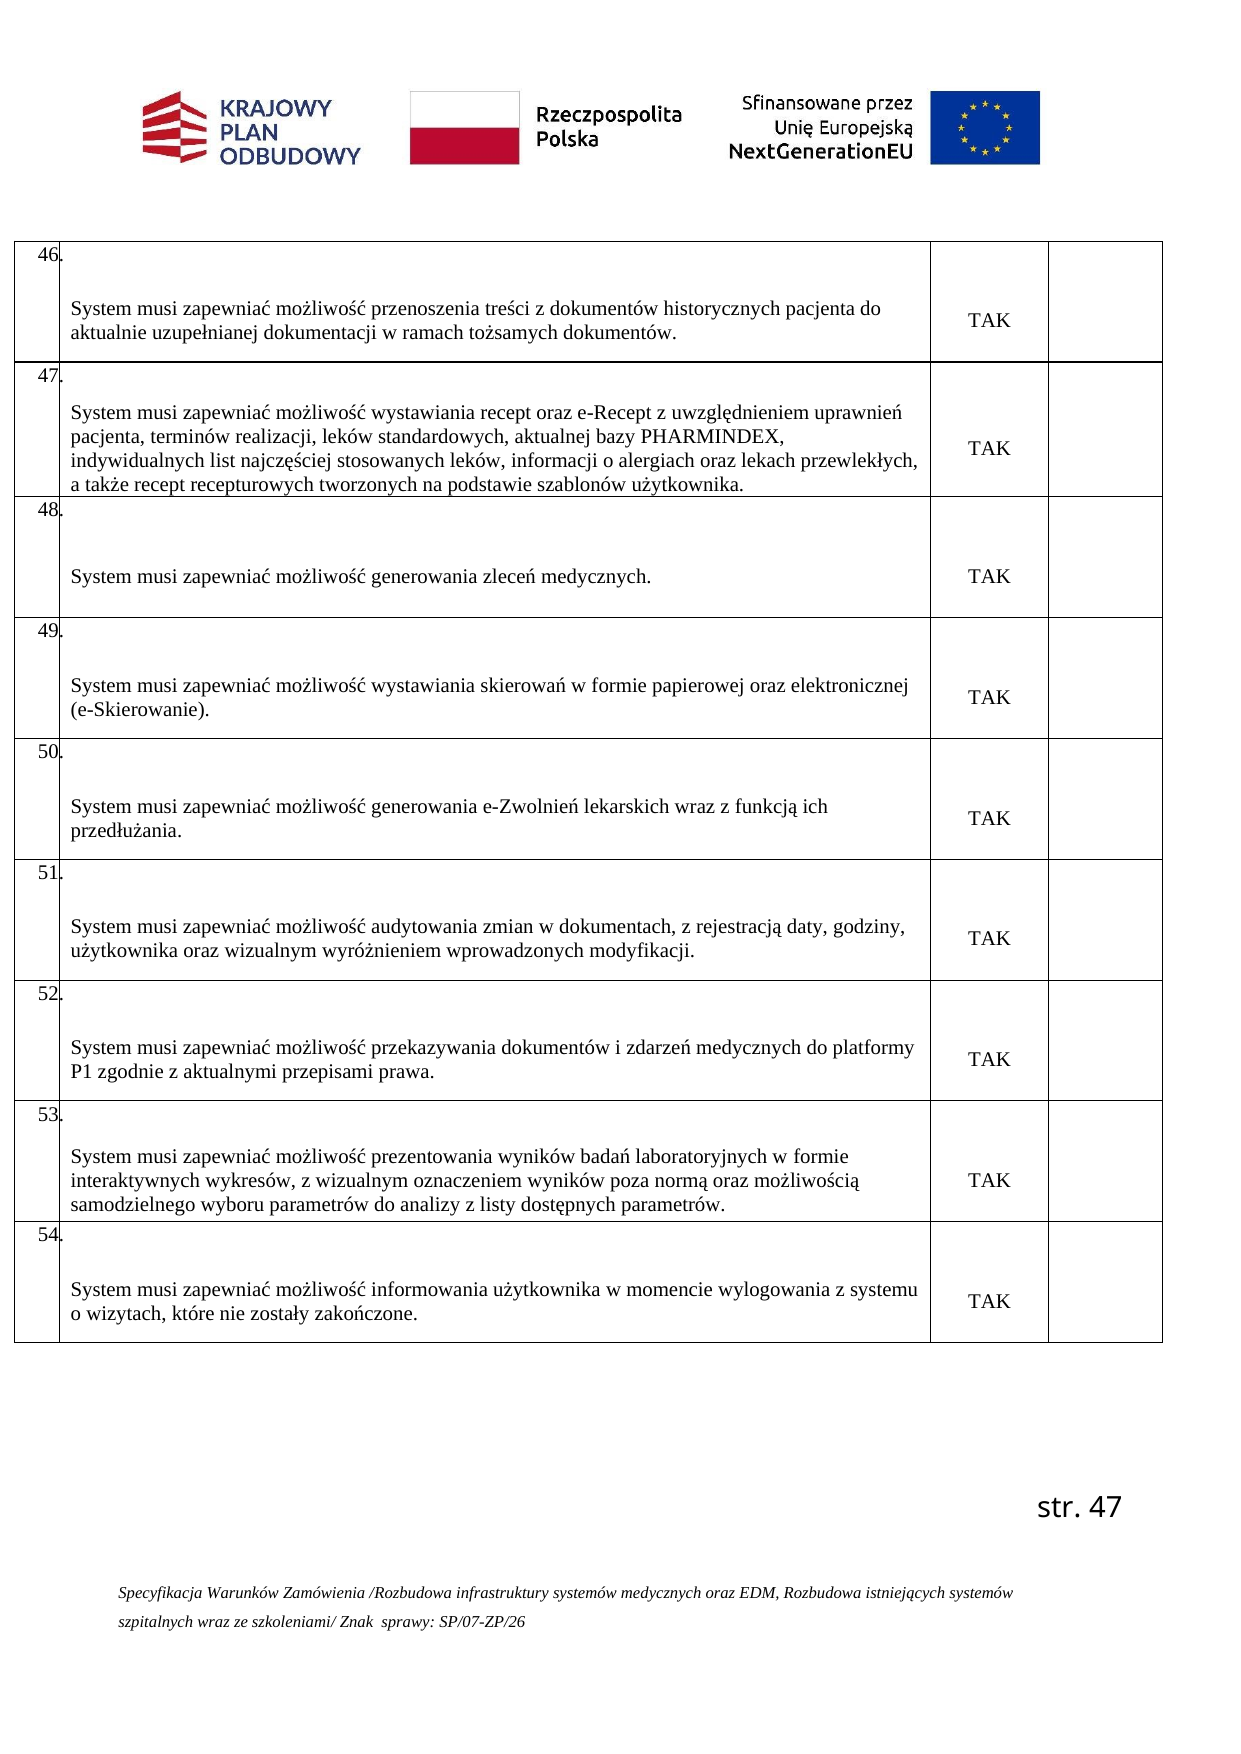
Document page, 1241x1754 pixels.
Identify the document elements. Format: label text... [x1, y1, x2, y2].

table_cell [15, 618, 59, 738]
table_cell [15, 739, 59, 859]
table_cell System musi zapewniać możliwość informowania użytkownika w momencie wylogowania z systemu o wizytach, które nie zostały zakończone. [60, 1222, 930, 1342]
table_cell TAK [931, 497, 1048, 617]
table_cell [15, 981, 59, 1100]
table_cell System musi zapewniać możliwość audytowania zmian w dokumentach, z rejestracją daty, godziny, użytkownika oraz wizualnym wyróżnieniem wprowadzonych modyfikacji. [60, 860, 930, 979]
table_cell System musi zapewniać możliwość przenoszenia treści z dokumentów historycznych pacjenta do aktualnie uzupełnianej dokumentacji w ramach tożsamych dokumentów. [60, 242, 930, 361]
table_cell [1049, 1101, 1162, 1221]
table_cell TAK [931, 1222, 1048, 1342]
picture [118, 67, 1064, 189]
table_cell TAK [931, 618, 1048, 738]
table_cell [1049, 860, 1162, 979]
table_cell TAK [931, 981, 1048, 1100]
table_cell [1049, 981, 1162, 1100]
table_cell [1049, 739, 1162, 859]
table_cell [15, 497, 59, 617]
table_cell System musi zapewniać możliwość generowania e-Zwolnień lekarskich wraz z funkcją ich przedłużania. [60, 739, 930, 859]
table_cell [15, 860, 59, 979]
table_cell [1049, 497, 1162, 617]
table_cell System musi zapewniać możliwość wystawiania recept oraz e-Recept z uwzględnieniem uprawnień pacjenta, terminów realizacji, leków standardowych, aktualnej bazy PHARMINDEX, indywidualnych list najczęściej stosowanych leków, informacji o alergiach oraz lekach przewlekłych, a także recept recepturowych tworzonych na podstawie szablonów użytkownika. [60, 363, 930, 496]
table_cell System musi zapewniać możliwość wystawiania skierowań w formie papierowej oraz elektronicznej (e-Skierowanie). [60, 618, 930, 738]
table_cell [1049, 618, 1162, 738]
table_cell [15, 1222, 59, 1342]
table_cell TAK [931, 860, 1048, 979]
table_cell [1049, 242, 1162, 361]
table_cell [15, 242, 59, 361]
table_cell [15, 363, 59, 496]
table_cell [15, 1101, 59, 1221]
table_cell System musi zapewniać możliwość przekazywania dokumentów i zdarzeń medycznych do platformy P1 zgodnie z aktualnymi przepisami prawa. [60, 981, 930, 1100]
table_cell System musi zapewniać możliwość prezentowania wyników badań laboratoryjnych w formie interaktywnych wykresów, z wizualnym oznaczeniem wyników poza normą oraz możliwością samodzielnego wyboru parametrów do analizy z listy dostępnych parametrów. [60, 1101, 930, 1221]
table_cell TAK [931, 242, 1048, 361]
table_cell System musi zapewniać możliwość generowania zleceń medycznych. [60, 497, 930, 617]
table_cell TAK [931, 363, 1048, 496]
table_cell [1049, 1222, 1162, 1342]
table_cell TAK [931, 739, 1048, 859]
table_cell TAK [931, 1101, 1048, 1221]
table_cell [1049, 363, 1162, 496]
